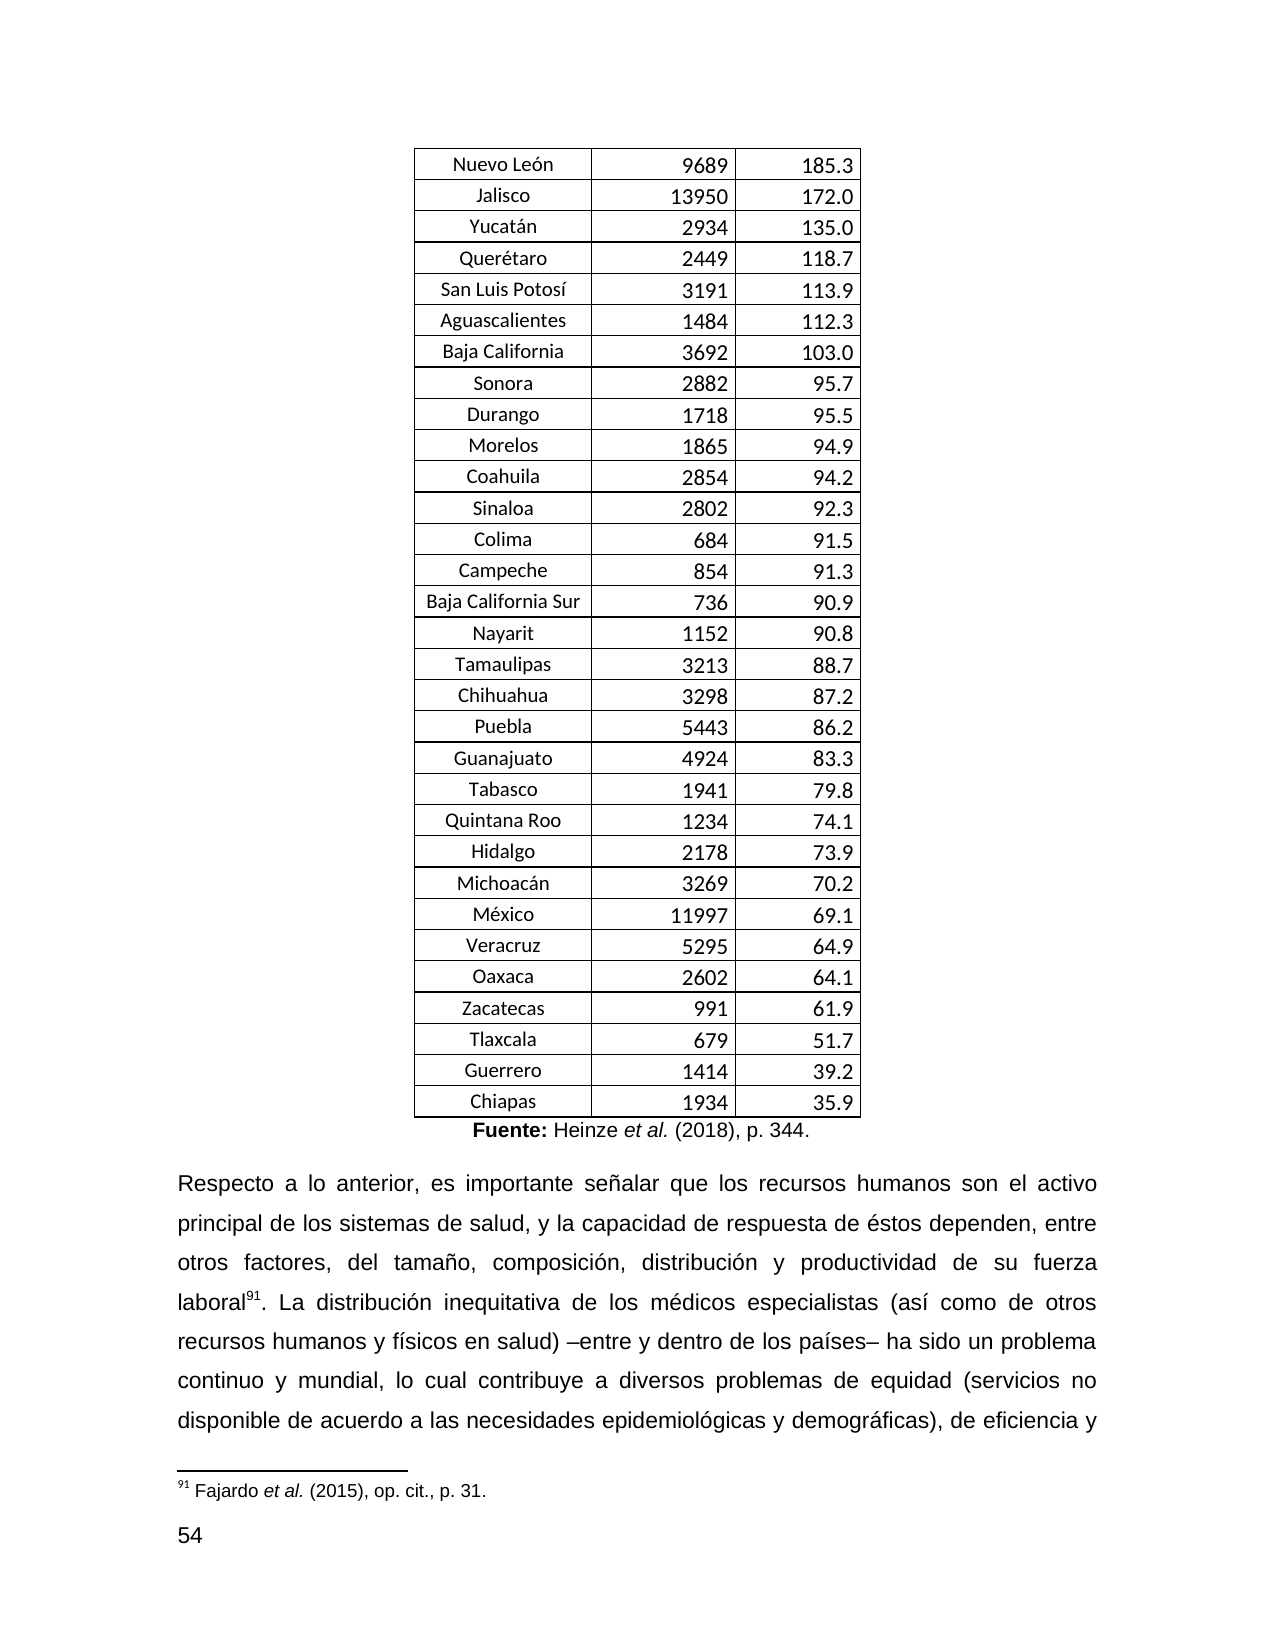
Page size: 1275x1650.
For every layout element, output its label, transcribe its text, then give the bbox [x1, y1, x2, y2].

table_cell San Luis Potosí [415, 274, 591, 304]
table_cell Hidalgo [415, 836, 591, 866]
table_cell Nayarit [415, 618, 591, 648]
table_cell 684 [592, 524, 735, 554]
table_cell 172.0 [736, 180, 860, 210]
table_cell 4924 [592, 743, 735, 773]
table_cell Aguascalientes [415, 305, 591, 335]
table_cell Sinaloa [415, 493, 591, 523]
table_cell 112.3 [736, 305, 860, 335]
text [177, 1170, 1098, 1433]
table_cell México [415, 899, 591, 929]
table_cell 88.7 [736, 649, 860, 679]
table_cell 3298 [592, 680, 735, 710]
table_cell 135.0 [736, 211, 860, 241]
table_cell 90.9 [736, 586, 860, 616]
table_cell 11997 [592, 899, 735, 929]
table_cell 118.7 [736, 243, 860, 273]
table_cell 2854 [592, 461, 735, 491]
table_cell 991 [592, 993, 735, 1023]
table_cell 74.1 [736, 805, 860, 835]
table_cell 92.3 [736, 493, 860, 523]
table_cell 854 [592, 555, 735, 585]
table_cell 91.3 [736, 555, 860, 585]
table_cell Chihuahua [415, 680, 591, 710]
table_cell 70.2 [736, 868, 860, 898]
text Fuente: Heinze et al. (2018), p. 344. [398, 1117, 1098, 1141]
table_cell 69.1 [736, 899, 860, 929]
table_cell Colima [415, 524, 591, 554]
table_cell Nuevo León [415, 149, 591, 179]
table_cell Tabasco [415, 774, 591, 804]
table_cell 1941 [592, 774, 735, 804]
table_cell Tlaxcala [415, 1024, 591, 1054]
table_cell 13950 [592, 180, 735, 210]
table_cell 95.7 [736, 368, 860, 398]
table_cell 103.0 [736, 336, 860, 366]
table_cell 51.7 [736, 1024, 860, 1054]
table_cell 3191 [592, 274, 735, 304]
table_cell Quintana Roo [415, 805, 591, 835]
table_cell Morelos [415, 430, 591, 460]
table_cell 679 [592, 1024, 735, 1054]
table_cell 3213 [592, 649, 735, 679]
table_cell 1934 [592, 1086, 735, 1116]
table_cell 94.9 [736, 430, 860, 460]
table_cell 94.2 [736, 461, 860, 491]
table_cell 2802 [592, 493, 735, 523]
table_cell 2882 [592, 368, 735, 398]
table_cell 39.2 [736, 1055, 860, 1085]
table_cell Guanajuato [415, 743, 591, 773]
table_cell Querétaro [415, 243, 591, 273]
table_cell Guerrero [415, 1055, 591, 1085]
table_cell Zacatecas [415, 993, 591, 1023]
table_cell 91.5 [736, 524, 860, 554]
table_cell 83.3 [736, 743, 860, 773]
table_cell Puebla [415, 711, 591, 741]
table_cell 79.8 [736, 774, 860, 804]
table_cell Chiapas [415, 1086, 591, 1116]
table_cell 5295 [592, 930, 735, 960]
table_cell 185.3 [736, 149, 860, 179]
table_cell Baja California Sur [415, 586, 591, 616]
table_cell 61.9 [736, 993, 860, 1023]
table_cell Veracruz [415, 930, 591, 960]
table_cell 1152 [592, 618, 735, 648]
table_cell 113.9 [736, 274, 860, 304]
table_cell 5443 [592, 711, 735, 741]
table_cell 736 [592, 586, 735, 616]
table_cell Oaxaca [415, 961, 591, 991]
table_cell 1718 [592, 399, 735, 429]
table_cell 2602 [592, 961, 735, 991]
table_cell 1484 [592, 305, 735, 335]
table_cell 95.5 [736, 399, 860, 429]
table_cell 73.9 [736, 836, 860, 866]
table_cell 2449 [592, 243, 735, 273]
table_cell 2178 [592, 836, 735, 866]
table_cell 9689 [592, 149, 735, 179]
table_cell Durango [415, 399, 591, 429]
table_cell 1865 [592, 430, 735, 460]
table_cell 2934 [592, 211, 735, 241]
table_cell Jalisco [415, 180, 591, 210]
table_cell Yucatán [415, 211, 591, 241]
table_cell 1414 [592, 1055, 735, 1085]
table_cell 87.2 [736, 680, 860, 710]
table_cell 3692 [592, 336, 735, 366]
table_cell Michoacán [415, 868, 591, 898]
table_cell 64.9 [736, 930, 860, 960]
table_cell 90.8 [736, 618, 860, 648]
table_cell Sonora [415, 368, 591, 398]
table_cell Baja California [415, 336, 591, 366]
table_cell 35.9 [736, 1086, 860, 1116]
table_cell 1234 [592, 805, 735, 835]
table_cell Campeche [415, 555, 591, 585]
table_cell 86.2 [736, 711, 860, 741]
table_cell Tamaulipas [415, 649, 591, 679]
table_cell Coahuila [415, 461, 591, 491]
table_cell 64.1 [736, 961, 860, 991]
table_cell 3269 [592, 868, 735, 898]
